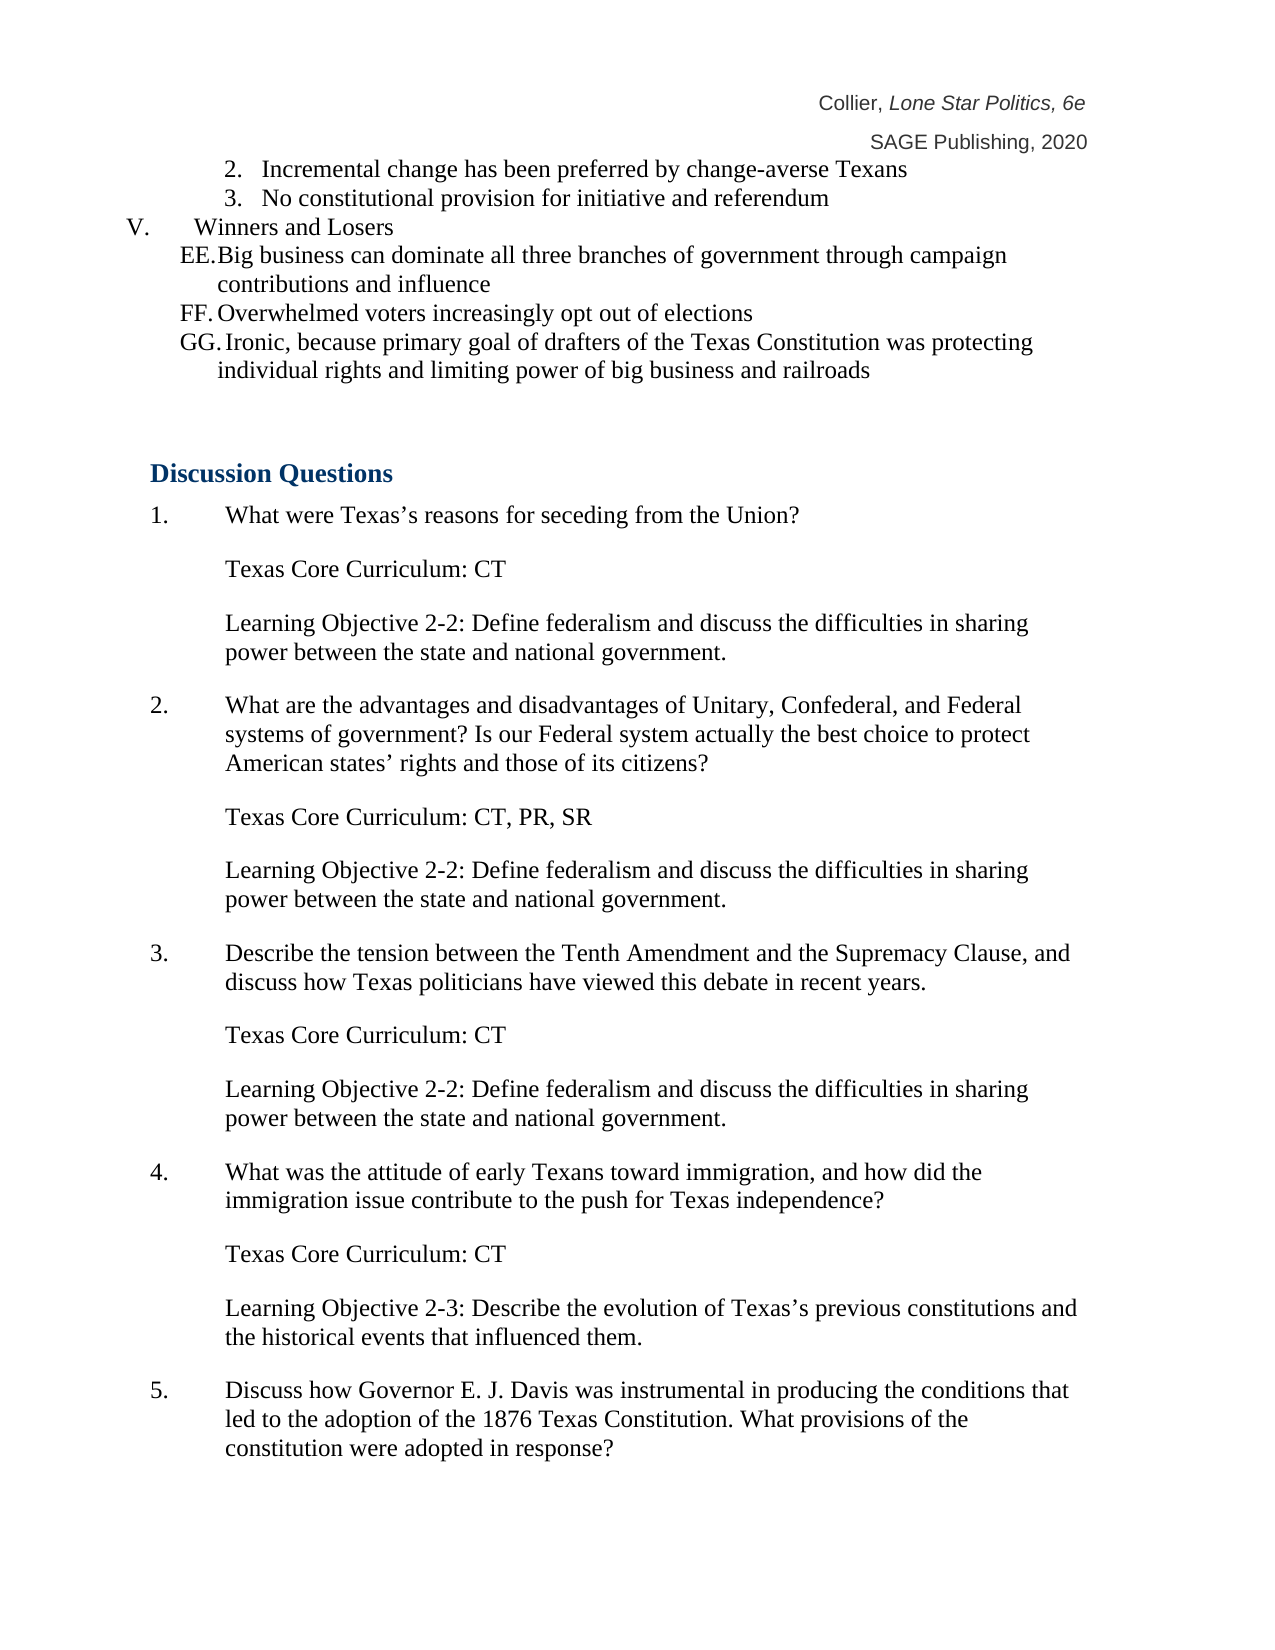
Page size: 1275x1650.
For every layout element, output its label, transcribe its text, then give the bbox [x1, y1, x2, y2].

list Texas Core Curriculum: CT [225, 554, 1087, 583]
list What were Texas’s reasons for seceding from the Union? [150, 501, 1087, 529]
list Texas Core Curriculum: CT, PR, SR [225, 802, 1087, 831]
list What was the attitude of early Texans toward immigration, and how did the immigration issue contribute to the push for Texas independence? [150, 1157, 1087, 1214]
list Texas Core Curriculum: CT [225, 1021, 1087, 1049]
list Big business can dominate all three branches of government through campaign contributions and influence [179, 240, 1087, 298]
subtitle Discussion Questions [150, 457, 1087, 488]
list Learning Objective 2-3: Describe the evolution of Texas’s previous constitutions and the historical events that influenced them. [225, 1293, 1087, 1351]
list Describe the tension between the Tenth Amendment and the Supremacy Clause, and discuss how Texas politicians have viewed this debate in recent years. [150, 938, 1087, 996]
list No constitutional provision for initiative and referendum [224, 183, 1087, 212]
list Learning Objective 2-2: Define federalism and discuss the difficulties in sharing power between the state and national government. [225, 1074, 1087, 1132]
list Incremental change has been preferred by change-averse Texans [224, 154, 1087, 183]
list Texas Core Curriculum: CT [225, 1239, 1087, 1268]
list What are the advantages and disadvantages of Unitary, Confederal, and Federal systems of government? Is our Federal system actually the best choice to protect American states’ rights and those of its citizens? [150, 691, 1087, 777]
list Ironic, because primary goal of drafters of the Texas Constitution was protecting individual rights and limiting power of big business and railroads [179, 327, 1087, 384]
list Learning Objective 2-2: Define federalism and discuss the difficulties in sharing power between the state and national government. [225, 608, 1087, 666]
list Winners and Losers [150, 212, 1087, 240]
list Learning Objective 2-2: Define federalism and discuss the difficulties in sharing power between the state and national government. [225, 856, 1087, 913]
list Overwhelmed voters increasingly opt out of elections [179, 298, 1087, 327]
list Discuss how Governor E. J. Davis was instrumental in producing the conditions that led to the adoption of the 1876 Texas Constitution. What provisions of the constitution were adopted in response? [150, 1376, 1087, 1462]
